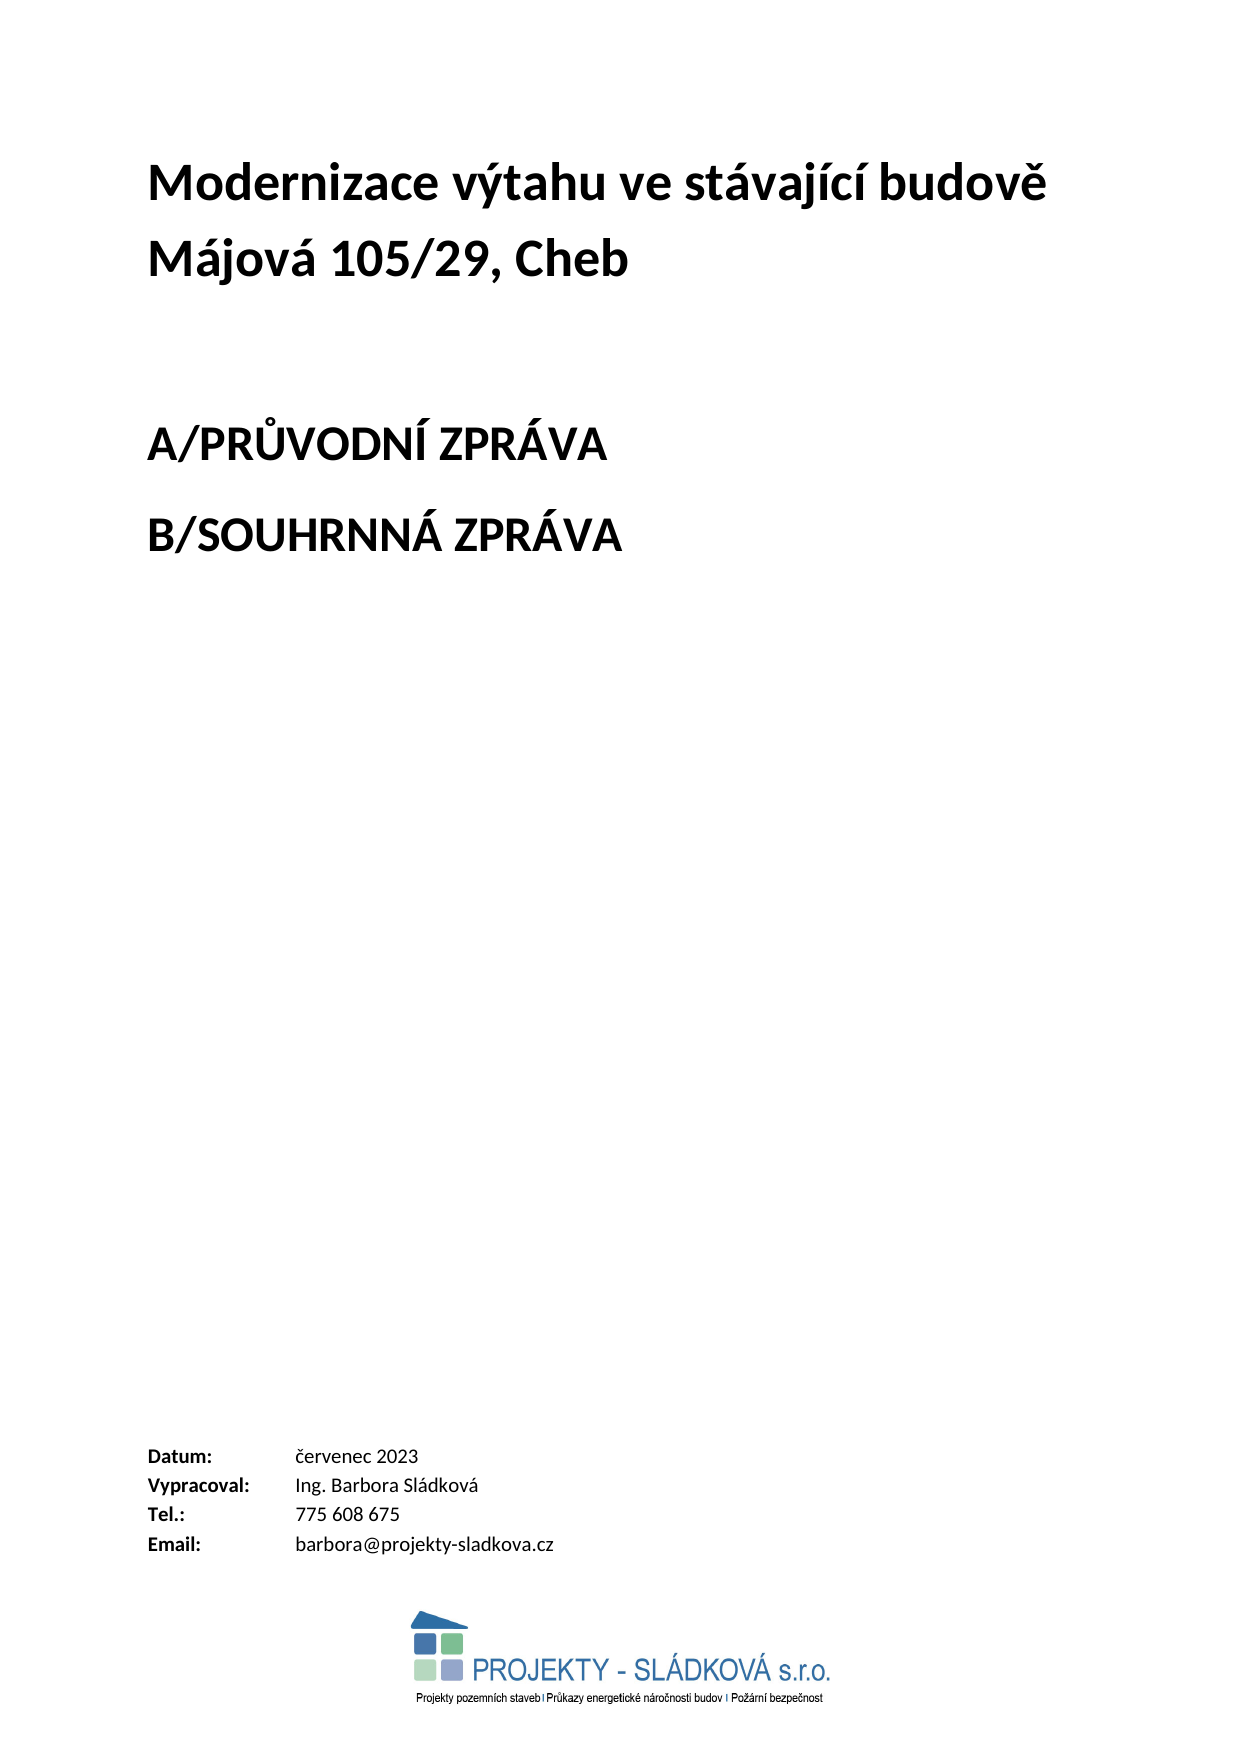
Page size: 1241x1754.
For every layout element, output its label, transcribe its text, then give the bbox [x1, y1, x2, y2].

text Modernizace výtahu ve stávající budově Májová 105/29, Cheb [148, 148, 1167, 290]
text Datum: červenec 2023 [148, 1443, 1093, 1469]
picture [409, 1609, 832, 1719]
text Email: barbora@projekty-sladkova.cz [148, 1531, 1093, 1556]
text B/SOUHRNNÁ ZPRÁVA [148, 502, 1093, 563]
text Vypracoval: Ing. Barbora Sládková [148, 1472, 1093, 1498]
text A/PRŮVODNÍ ZPRÁVA [148, 411, 1093, 472]
text Tel.: 775 608 675 [148, 1502, 1093, 1527]
